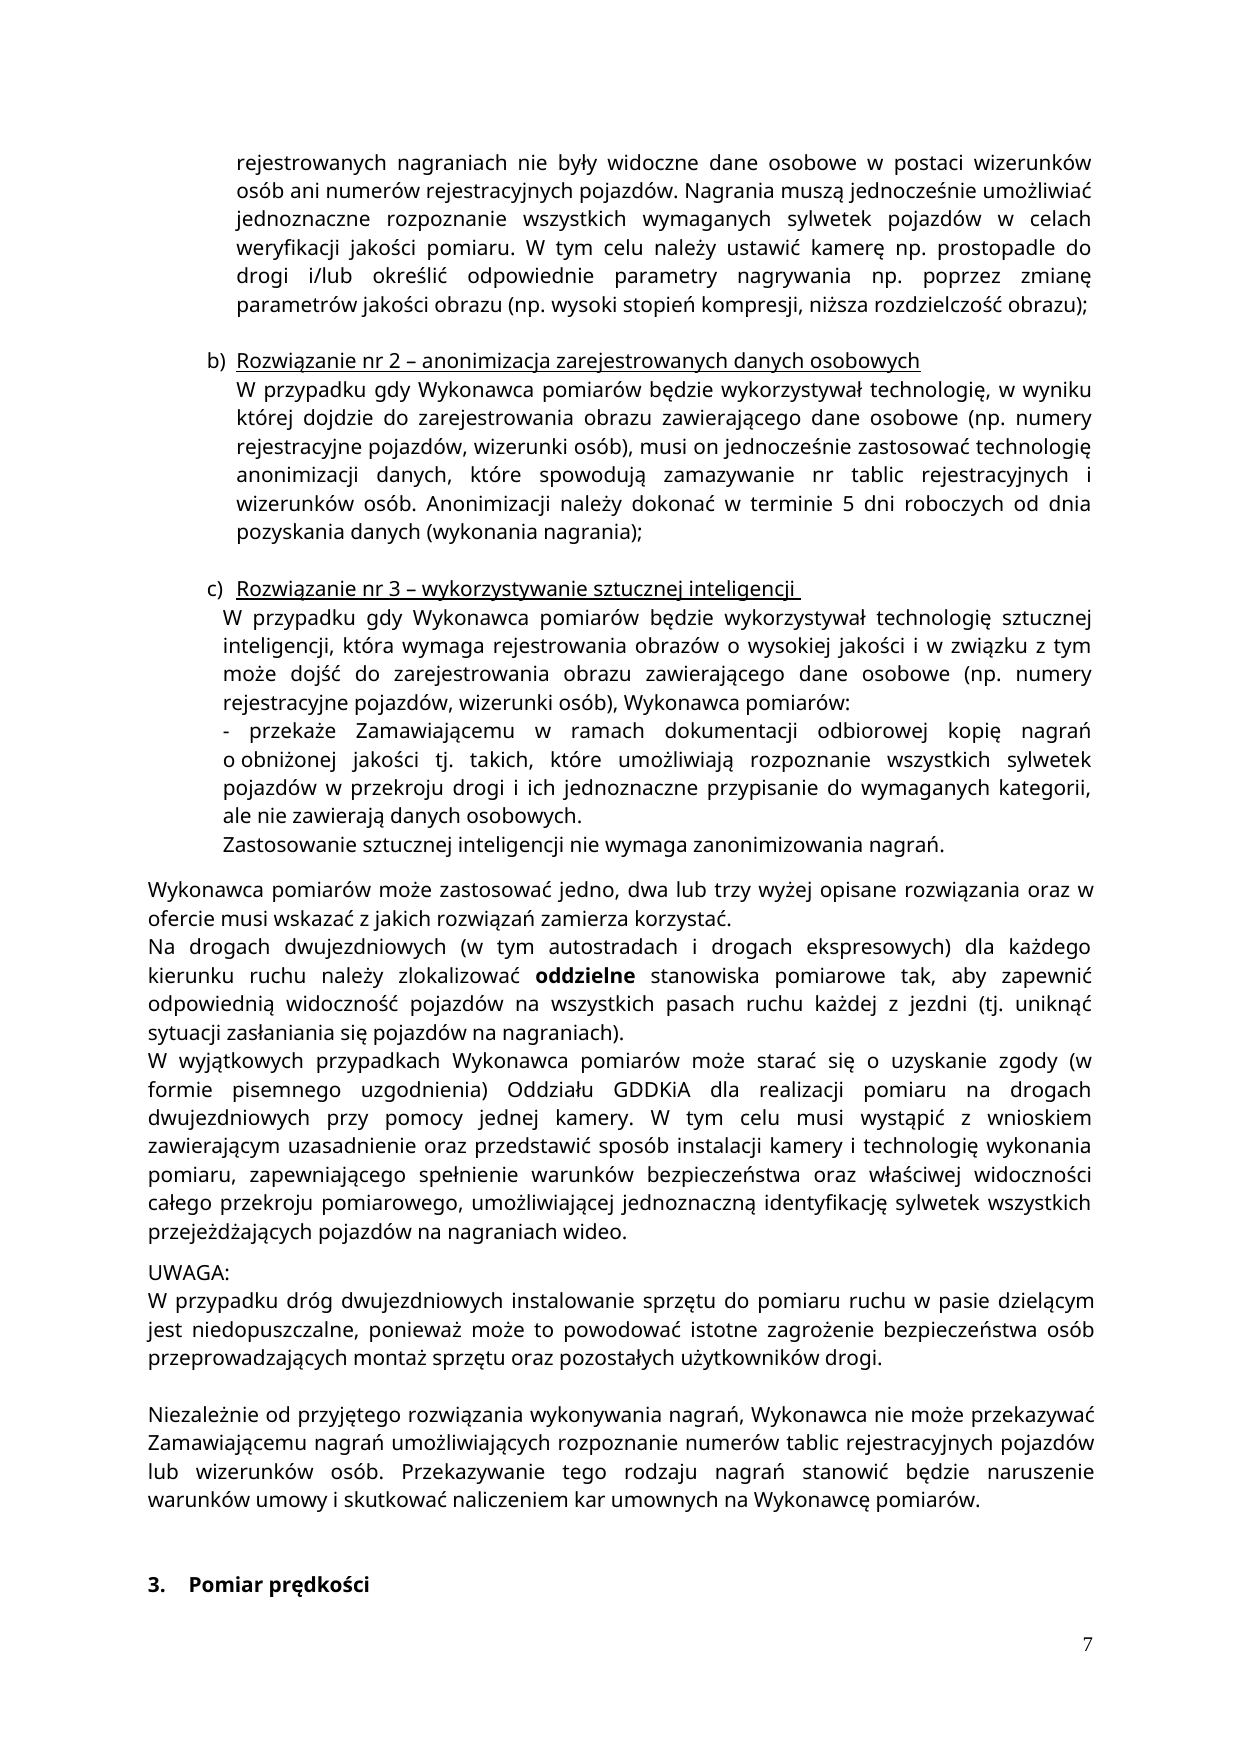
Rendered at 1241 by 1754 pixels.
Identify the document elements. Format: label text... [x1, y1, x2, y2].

list W przypadku gdy Wykonawca pomiarów będzie wykorzystywał technologię sztucznej inteligencji, która wymaga rejestrowania obrazów o wysokiej jakości i w związku z tym może dojść do zarejestrowania obrazu zawierającego dane osobowe (np. numery rejestracyjne pojazdów, wizerunki osób), Wykonawca pomiarów: [223, 603, 1093, 716]
text W wyjątkowych przypadkach Wykonawca pomiarów może starać się o uzyskanie zgody (w formie pisemnego uzgodnienia) Oddziału GDDKiA dla realizacji pomiaru na drogach dwujezdniowych przy pomocy jednej kamery. W tym celu musi wystąpić z wnioskiem zawierającym uzasadnienie oraz przedstawić sposób instalacji kamery i technologię wykonania pomiaru, zapewniającego spełnienie warunków bezpieczeństwa oraz właściwej widoczności całego przekroju pomiarowego, umożliwiającej jednoznaczną identyfikację sylwetek wszystkich przejeżdżających pojazdów na nagraniach wideo. [148, 1046, 1093, 1245]
list W przypadku gdy Wykonawca pomiarów będzie wykorzystywał technologię, w wyniku której dojdzie do zarejestrowania obrazu zawierającego dane osobowe (np. numery rejestracyjne pojazdów, wizerunki osób), musi on jednocześnie zastosować technologię anonimizacji danych, które spowodują zamazywanie nr tablic rejestracyjnych i wizerunków osób. Anonimizacji należy dokonać w terminie 5 dni roboczych od dnia pozyskania danych (wykonania nagrania); [236, 375, 1093, 546]
list Zastosowanie sztucznej inteligencji nie wymaga zanonimizowania nagrań. [223, 830, 1093, 858]
text Niezależnie od przyjętego rozwiązania wykonywania nagrań, Wykonawca nie może przekazywać Zamawiającemu nagrań umożliwiających rozpoznanie numerów tablic rejestracyjnych pojazdów lub wizerunków osób. Przekazywanie tego rodzaju nagrań stanowić będzie naruszenie warunków umowy i skutkować naliczeniem kar umownych na Wykonawcę pomiarów. [148, 1400, 1096, 1514]
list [236, 148, 1093, 318]
text Wykonawca pomiarów może zastosować jedno, dwa lub trzy wyżej opisane rozwiązania oraz w ofercie musi wskazać z jakich rozwiązań zamierza korzystać. [148, 876, 1096, 932]
list Pomiar prędkości [148, 1571, 1093, 1599]
list Rozwiązanie nr 3 – wykorzystywanie sztucznej inteligencji [207, 574, 1093, 603]
text UWAGA: [148, 1258, 1096, 1286]
list Rozwiązanie nr 2 – anonimizacja zarejestrowanych danych osobowych [207, 347, 1093, 375]
text Na drogach dwujezdniowych (w tym autostradach i drogach ekspresowych) dla każdego kierunku ruchu należy zlokalizować oddzielne stanowiska pomiarowe tak, aby zapewnić odpowiednią widoczność pojazdów na wszystkich pasach ruchu każdej z jezdni (tj. uniknąć sytuacji zasłaniania się pojazdów na nagraniach). [148, 932, 1093, 1046]
text W przypadku dróg dwujezdniowych instalowanie sprzętu do pomiaru ruchu w pasie dzielącym jest niedopuszczalne, ponieważ może to powodować istotne zagrożenie bezpieczeństwa osób przeprowadzających montaż sprzętu oraz pozostałych użytkowników drogi. [148, 1286, 1096, 1372]
list - przekaże Zamawiającemu w ramach dokumentacji odbiorowej kopię nagrań o obniżonej jakości tj. takich, które umożliwiają rozpoznanie wszystkich sylwetek pojazdów w przekroju drogi i ich jednoznaczne przypisanie do wymaganych kategorii, ale nie zawierają danych osobowych. [223, 716, 1093, 830]
